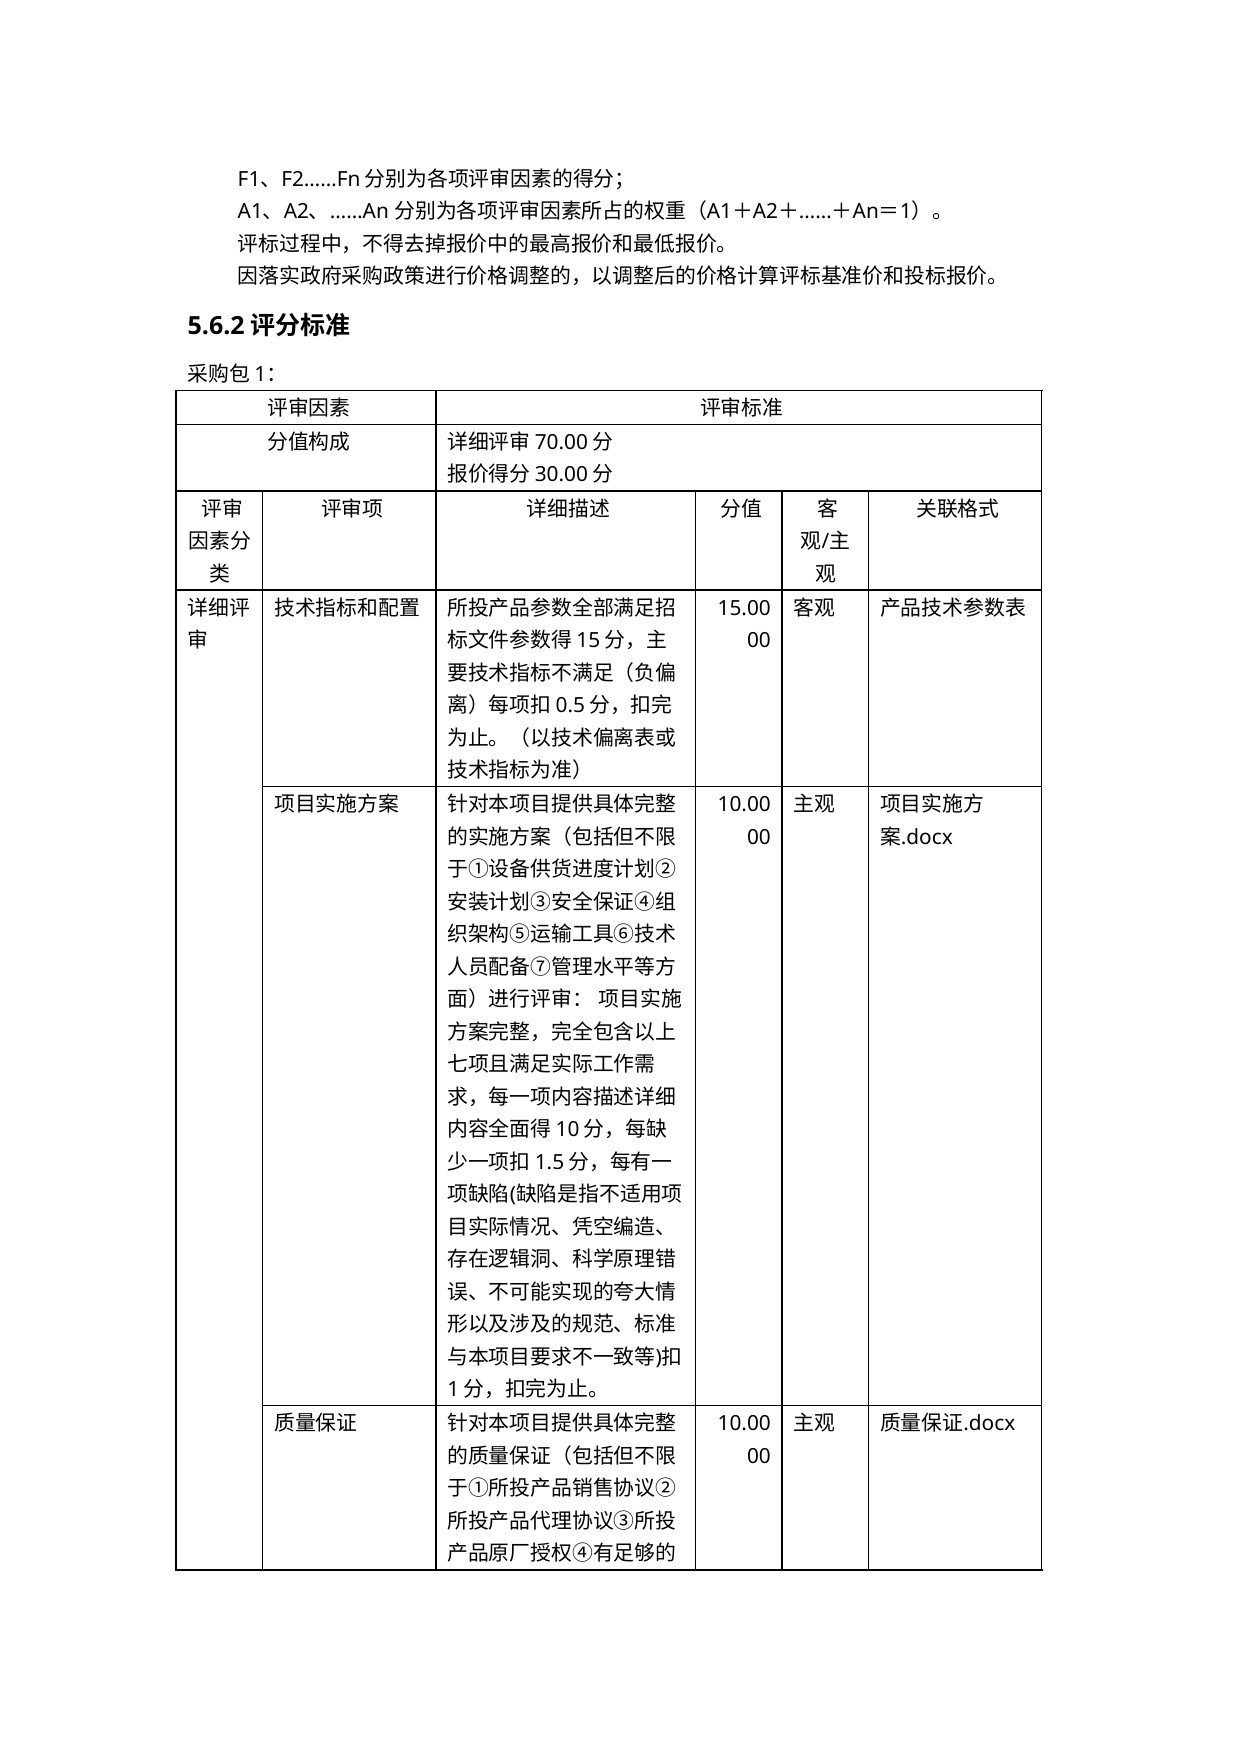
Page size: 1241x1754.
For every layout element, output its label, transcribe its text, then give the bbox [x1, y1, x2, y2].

table_cell 客观/主观 [783, 492, 868, 589]
table_cell 分值 [696, 492, 781, 589]
table_cell 分值构成 [177, 425, 435, 490]
text 采购包1： [187, 357, 1053, 389]
table_cell 详细描述 [437, 492, 695, 589]
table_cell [437, 1406, 695, 1569]
text 5.6.2评分标准 [187, 292, 1053, 357]
text F1、F2……Fn分别为各项评审因素的得分； [187, 162, 1053, 194]
table_cell 15.0000 [696, 591, 781, 786]
table_cell 所投产品参数全部满足招标文件参数得15分，主要技术指标不满足（负偏离）每项扣0.5分，扣完为止。（以技术偏离表或技术指标为准） [437, 591, 695, 786]
table_cell 关联格式 [869, 492, 1041, 589]
table_cell 评审项 [263, 492, 435, 589]
table_cell 10.0000 [696, 787, 781, 1405]
table_cell 主观 [783, 1406, 868, 1569]
table_cell 质量保证.docx [869, 1406, 1041, 1569]
table_cell 项目实施方案 [263, 787, 435, 1405]
table_cell 产品技术参数表 [869, 591, 1041, 786]
table_cell 评审因素分类 [177, 492, 262, 589]
table_cell 主观 [783, 787, 868, 1405]
table_cell 10.0000 [696, 1406, 781, 1569]
table_cell 针对本项目提供具体完整的实施方案（包括但不限于①设备供货进度计划②安装计划③安全保证④组织架构⑤运输工具⑥技术人员配备⑦管理水平等方面）进行评审： 项目实施方案完整，完全包含以上七项且满足实际工作需求，每一项内容描述详细内容全面得10分，每缺少一项扣1.5分，每有一项缺陷(缺陷是指不适用项目实际情况、凭空编造、存在逻辑洞、科学原理错误、不可能实现的夸大情形以及涉及的规范、标准与本项目要求不一致等)扣1分，扣完为止。 [437, 787, 695, 1405]
table_header 评审因素 [177, 391, 435, 423]
text 因落实政府采购政策进行价格调整的，以调整后的价格计算评标基准价和投标报价。 [187, 259, 1053, 292]
table_cell 技术指标和配置 [263, 591, 435, 786]
table_cell 客观 [783, 591, 868, 786]
text A1、A2、……An 分别为各项评审因素所占的权重（A1＋A2＋……＋An＝1）。 [187, 194, 1053, 227]
table_cell 详细评审 [177, 591, 262, 1569]
table_header 评审标准 [437, 391, 1041, 423]
table_cell 质量保证 [263, 1406, 435, 1569]
text 评标过程中，不得去掉报价中的最高报价和最低报价。 [187, 227, 1053, 259]
table_cell 项目实施方案.docx [869, 787, 1041, 1405]
table_cell 详细评审70.00分 报价得分30.00分 [437, 425, 1041, 490]
